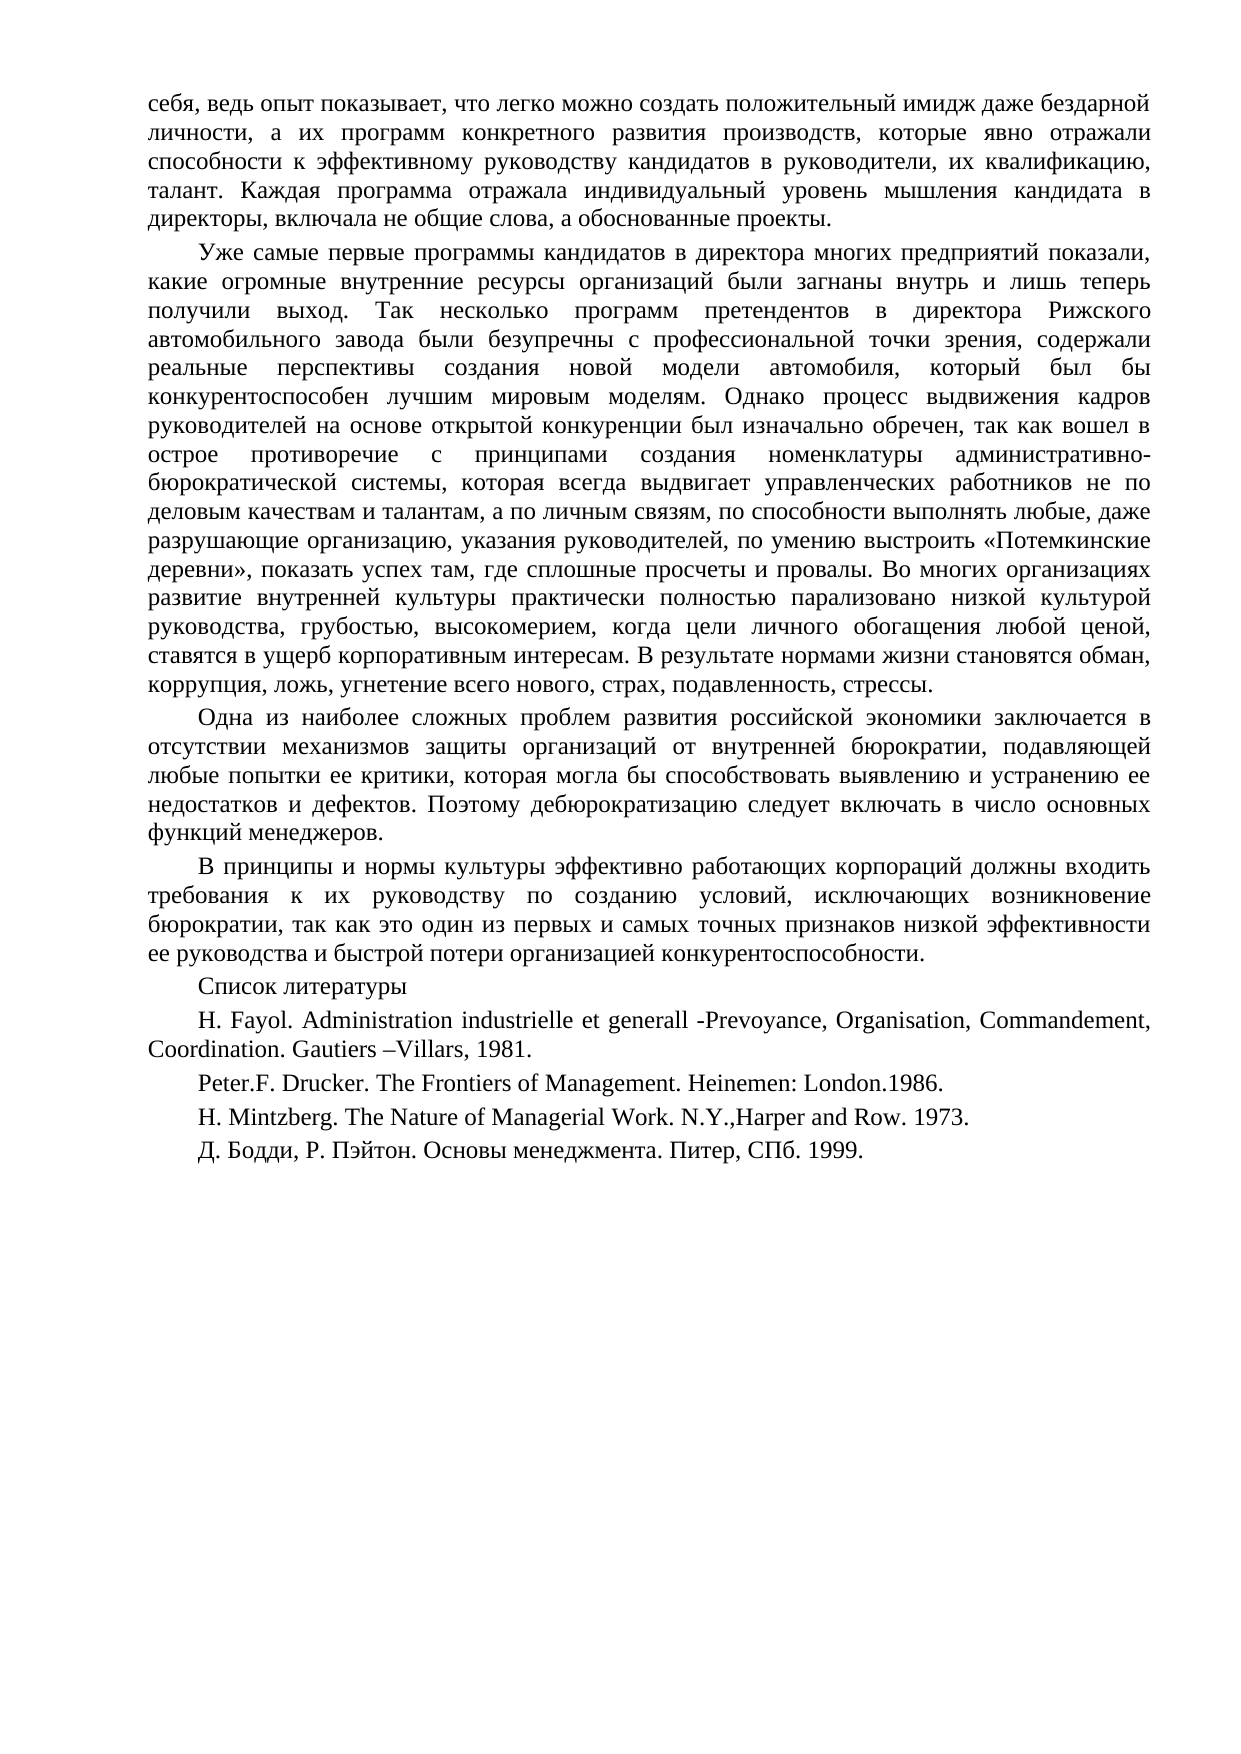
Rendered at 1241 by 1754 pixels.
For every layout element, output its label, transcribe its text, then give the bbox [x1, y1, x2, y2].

text Список литературы [148, 971, 1152, 1000]
text В принципы и нормы культуры эффективно работающих корпораций должны входить требования к их руководству по созданию условий, исключающих возникновение бюрократии, так как это один из первых и самых точных признаков низкой эффективности ее руководства и быстрой потери организацией конкурентоспособности. [148, 851, 1152, 966]
text Уже самые первые программы кандидатов в директора многих предприятий показали, какие огромные внутренние ресурсы организаций были загнаны внутрь и лишь теперь получили выход. Так несколько программ претендентов в директора Рижского автомобильного завода были безупречны с профессиональной точки зрения, содержали реальные перспективы создания новой модели автомобиля, который был бы конкурентоспособен лучшим мировым моделям. Однако процесс выдвижения кадров руководителей на основе открытой конкуренции был изначально обречен, так как вошел в острое противоречие с принципами создания номенклатуры административно-бюрократической системы, которая всегда выдвигает управленческих работников не по деловым качествам и талантам, а по личным связям, по способности выполнять любые, даже разрушающие организацию, указания руководителей, по умению выстроить «Потемкинские деревни», показать успех там, где сплошные просчеты и провалы. Во многих организациях развитие внутренней культуры практически полностью парализовано низкой культурой руководства, грубостью, высокомерием, когда цели личного обогащения любой ценой, ставятся в ущерб корпоративным интересам. В результате нормами жизни становятся обман, коррупция, ложь, угнетение всего нового, страх, подавленность, стрессы. [148, 237, 1152, 697]
text Peter.F. Drucker. The Frontiers of Management. Heinemen: London.1986. [148, 1068, 1152, 1097]
text H. Mintzberg. The Nature of Managerial Work. N.Y.,Harper and Row. 1973. [148, 1102, 1152, 1131]
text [148, 88, 1152, 232]
text Одна из наиболее сложных проблем развития российской экономики заключается в отсутствии механизмов защиты организаций от внутренней бюрократии, подавляющей любые попытки ее критики, которая могла бы способствовать выявлению и устранению ее недостатков и дефектов. Поэтому дебюрократизацию следует включать в число основных функций менеджеров. [148, 702, 1152, 846]
text H. Fayol. Administration industrielle et generall -Prevoyance, Organisation, Commandement, Coordination. Gautiers –Villars, 1981. [148, 1005, 1152, 1063]
text Д. Бодди, Р. Пэйтон. Основы менеджмента. Питер, СПб. 1999. [148, 1136, 1152, 1164]
